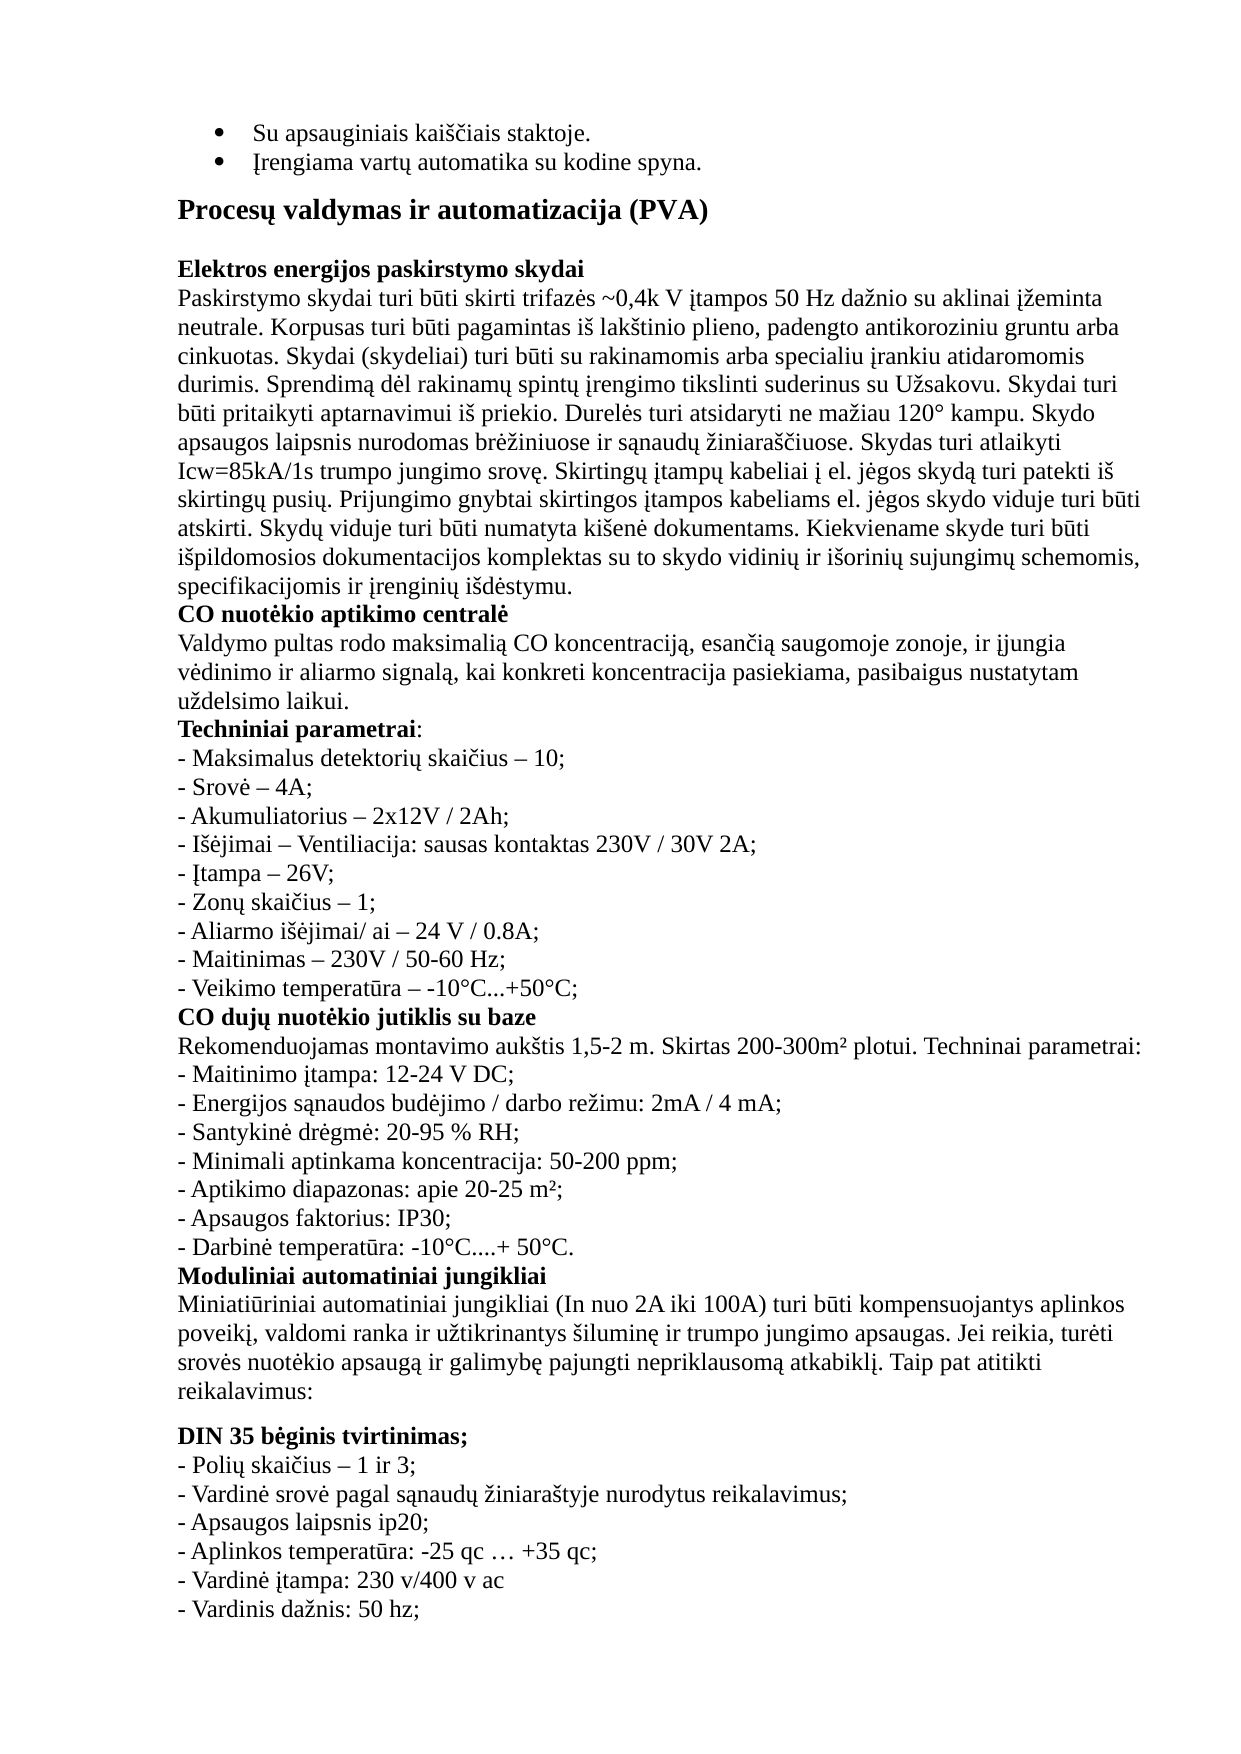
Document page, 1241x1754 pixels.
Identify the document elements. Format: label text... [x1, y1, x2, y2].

list Įrengiama vartų automatika su kodine spyna. [215, 147, 1152, 176]
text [177, 1421, 1152, 1622]
list Su apsauginiais kaiščiais staktoje. [215, 118, 1152, 147]
text Procesų valdymas ir automatizacija (PVA) [177, 192, 1152, 226]
text Elektros energijos paskirstymo skydai Paskirstymo skydai turi būti skirti trifazės ~0,4k V įtampos 50 Hz dažnio su aklinai įžeminta neutrale. Korpusas turi būti pagamintas iš lakštinio plieno, padengto antikoroziniu gruntu arba cinkuotas. Skydai (skydeliai) turi būti su rakinamomis arba specialiu įrankiu atidaromomis durimis. Sprendimą dėl rakinamų spintų įrengimo tikslinti suderinus su Užsakovu. Skydai turi būti pritaikyti aptarnavimui iš priekio. Durelės turi atsidaryti ne mažiau 120° kampu. Skydo apsaugos laipsnis nurodomas brėžiniuose ir sąnaudų žiniaraščiuose. Skydas turi atlaikyti Icw=85kA/1s trumpo jungimo srovę. Skirtingų įtampų kabeliai į el. jėgos skydą turi patekti iš skirtingų pusių. Prijungimo gnybtai skirtingos įtampos kabeliams el. jėgos skydo viduje turi būti atskirti. Skydų viduje turi būti numatyta kišenė dokumentams. Kiekviename skyde turi būti išpildomosios dokumentacijos komplektas su to skydo vidinių ir išorinių sujungimų schemomis, specifikacijomis ir įrenginių išdėstymu. CO nuotėkio aptikimo centralė Valdymo pultas rodo maksimalią CO koncentraciją, esančią saugomoje zonoje, ir įjungia vėdinimo ir aliarmo signalą, kai konkreti koncentracija pasiekiama, pasibaigus nustatytam uždelsimo laikui. Techniniai parametrai: - Maksimalus detektorių skaičius – 10; - Srovė – 4A; - Akumuliatorius – 2x12V / 2Ah; - Išėjimai – Ventiliacija: sausas kontaktas 230V / 30V 2A; - Įtampa – 26V; - Zonų skaičius – 1; - Aliarmo išėjimai/ ai – 24 V / 0.8A; - Maitinimas – 230V / 50-60 Hz; - Veikimo temperatūra – -10°C...+50°C; CO dujų nuotėkio jutiklis su baze Rekomenduojamas montavimo aukštis 1,5-2 m. Skirtas 200-300m² plotui. Techninai parametrai: - Maitinimo įtampa: 12-24 V DC; - Energijos sąnaudos budėjimo / darbo režimu: 2mA / 4 mA; - Santykinė drėgmė: 20-95 % RH; - Minimali aptinkama koncentracija: 50-200 ppm; - Aptikimo diapazonas: apie 20-25 m²; - Apsaugos faktorius: IP30; - Darbinė temperatūra: -10°C....+ 50°C. Moduliniai automatiniai jungikliai Miniatiūriniai automatiniai jungikliai (In nuo 2A iki 100A) turi būti kompensuojantys aplinkos poveikį, valdomi ranka ir užtikrinantys šiluminę ir trumpo jungimo apsaugas. Jei reikia, turėti srovės nuotėkio apsaugą ir galimybę pajungti nepriklausomą atkabiklį. Taip pat atitikti reikalavimus: [177, 254, 1152, 1404]
